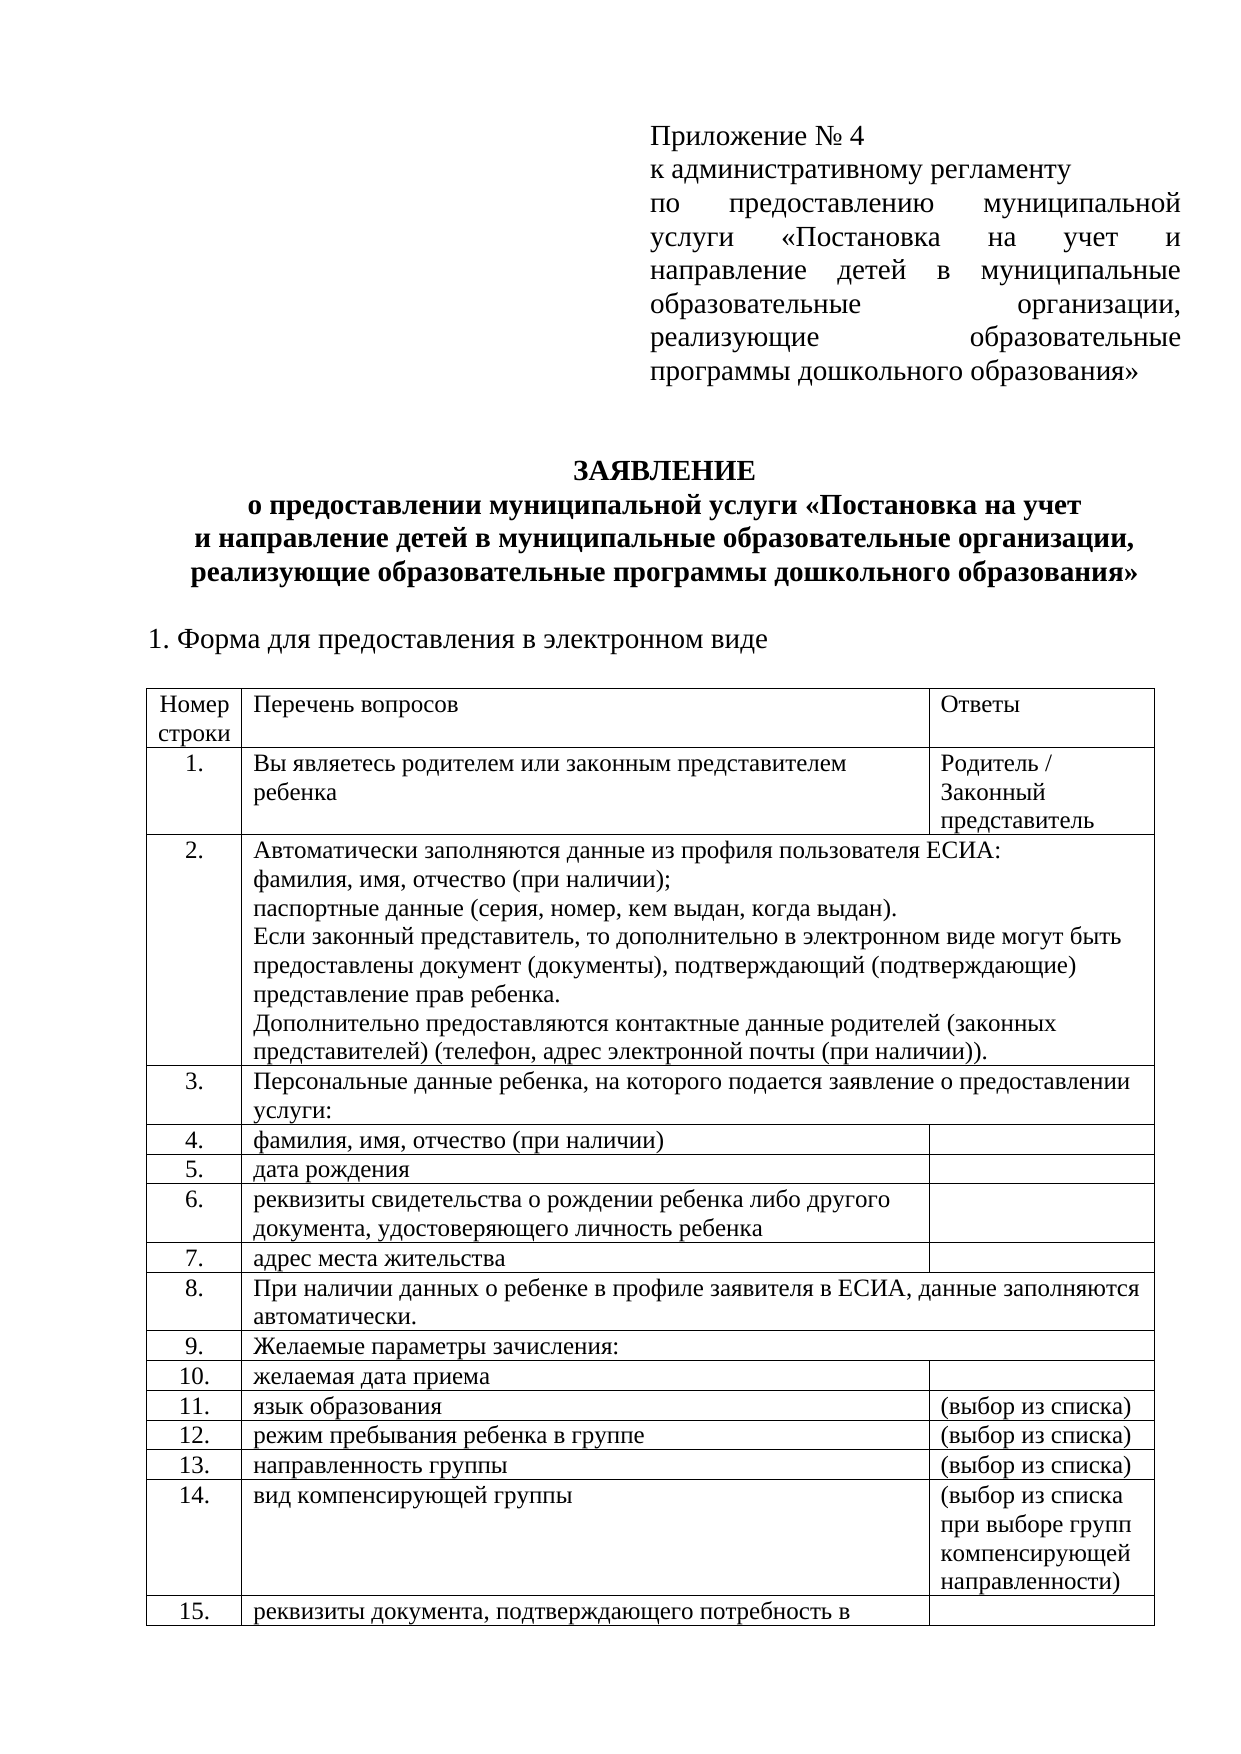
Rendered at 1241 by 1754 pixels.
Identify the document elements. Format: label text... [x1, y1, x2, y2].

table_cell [242, 1596, 929, 1625]
text Приложение № 4 [650, 118, 1181, 152]
table_cell 8. [147, 1273, 241, 1330]
table_cell направленность группы [242, 1450, 929, 1479]
table_cell (выбор из списка) [930, 1391, 1154, 1419]
table_cell [930, 1125, 1154, 1153]
text 1. Форма для предоставления в электронном виде [148, 621, 1181, 655]
table_cell дата рождения [242, 1155, 929, 1183]
table_cell 4. [147, 1125, 241, 1153]
table_cell 2. [147, 835, 241, 1065]
table_cell Персональные данные ребенка, на которого подается заявление о предоставлении услуги: [242, 1066, 1154, 1124]
table_cell 7. [147, 1243, 241, 1272]
table_cell [930, 1361, 1154, 1390]
table_cell 12. [147, 1421, 241, 1449]
table_cell [930, 1184, 1154, 1242]
table_cell [930, 1155, 1154, 1183]
table_cell [930, 1596, 1154, 1625]
table_cell 11. [147, 1391, 241, 1419]
table_cell язык образования [242, 1391, 929, 1419]
table_cell 3. [147, 1066, 241, 1124]
text к административному регламенту [650, 152, 1181, 185]
table_cell 1. [147, 748, 241, 834]
table_cell Желаемые параметры зачисления: [242, 1331, 1154, 1360]
table_cell 14. [147, 1480, 241, 1595]
table_cell желаемая дата приема [242, 1361, 929, 1390]
table_cell (выбор из списка) [930, 1421, 1154, 1449]
table_header Номер строки [147, 689, 241, 747]
table_cell 9. [147, 1331, 241, 1360]
table_cell 13. [147, 1450, 241, 1479]
table_cell Родитель / Законный представитель [930, 748, 1154, 834]
table_cell Вы являетесь родителем или законным представителем ребенка [242, 748, 929, 834]
table_header Ответы [930, 689, 1154, 747]
table_header Перечень вопросов [242, 689, 929, 747]
table_cell При наличии данных о ребенке в профиле заявителя в ЕСИА, данные заполняются автоматически. [242, 1273, 1154, 1330]
text ЗАЯВЛЕНИЕ [148, 453, 1181, 487]
table_cell 6. [147, 1184, 241, 1242]
table_cell [930, 1243, 1154, 1272]
text и направление детей в муниципальные образовательные организации, реализующие образовательные программы дошкольного образования» [148, 521, 1181, 588]
table_cell фамилия, имя, отчество (при наличии) [242, 1125, 929, 1153]
table_cell 15. [147, 1596, 241, 1625]
table_cell Автоматически заполняются данные из профиля пользователя ЕСИА: фамилия, имя, отчество (при наличии); паспортные данные (серия, номер, кем выдан, когда выдан). Если законный представитель, то дополнительно в электронном виде могут быть предоставлены документ (документы), подтверждающий (подтверждающие) представление прав ребенка. Дополнительно предоставляются контактные данные родителей (законных представителей) (телефон, адрес электронной почты (при наличии)). [242, 835, 1154, 1065]
table_cell (выбор из списка при выборе групп компенсирующей направленности) [930, 1480, 1154, 1595]
table_cell (выбор из списка) [930, 1450, 1154, 1479]
table_cell адрес места жительства [242, 1243, 929, 1272]
table_cell вид компенсирующей группы [242, 1480, 929, 1595]
text о предоставлении муниципальной услуги «Постановка на учет [148, 487, 1181, 521]
table_cell режим пребывания ребенка в группе [242, 1421, 929, 1449]
text по предоставлению муниципальной услуги «Постановка на учет и направление детей в муниципальные образовательные организации, реализующие образовательные программы дошкольного образования» [650, 185, 1181, 386]
table_cell 5. [147, 1155, 241, 1183]
table_cell реквизиты свидетельства о рождении ребенка либо другого документа, удостоверяющего личность ребенка [242, 1184, 929, 1242]
table_cell 10. [147, 1361, 241, 1390]
